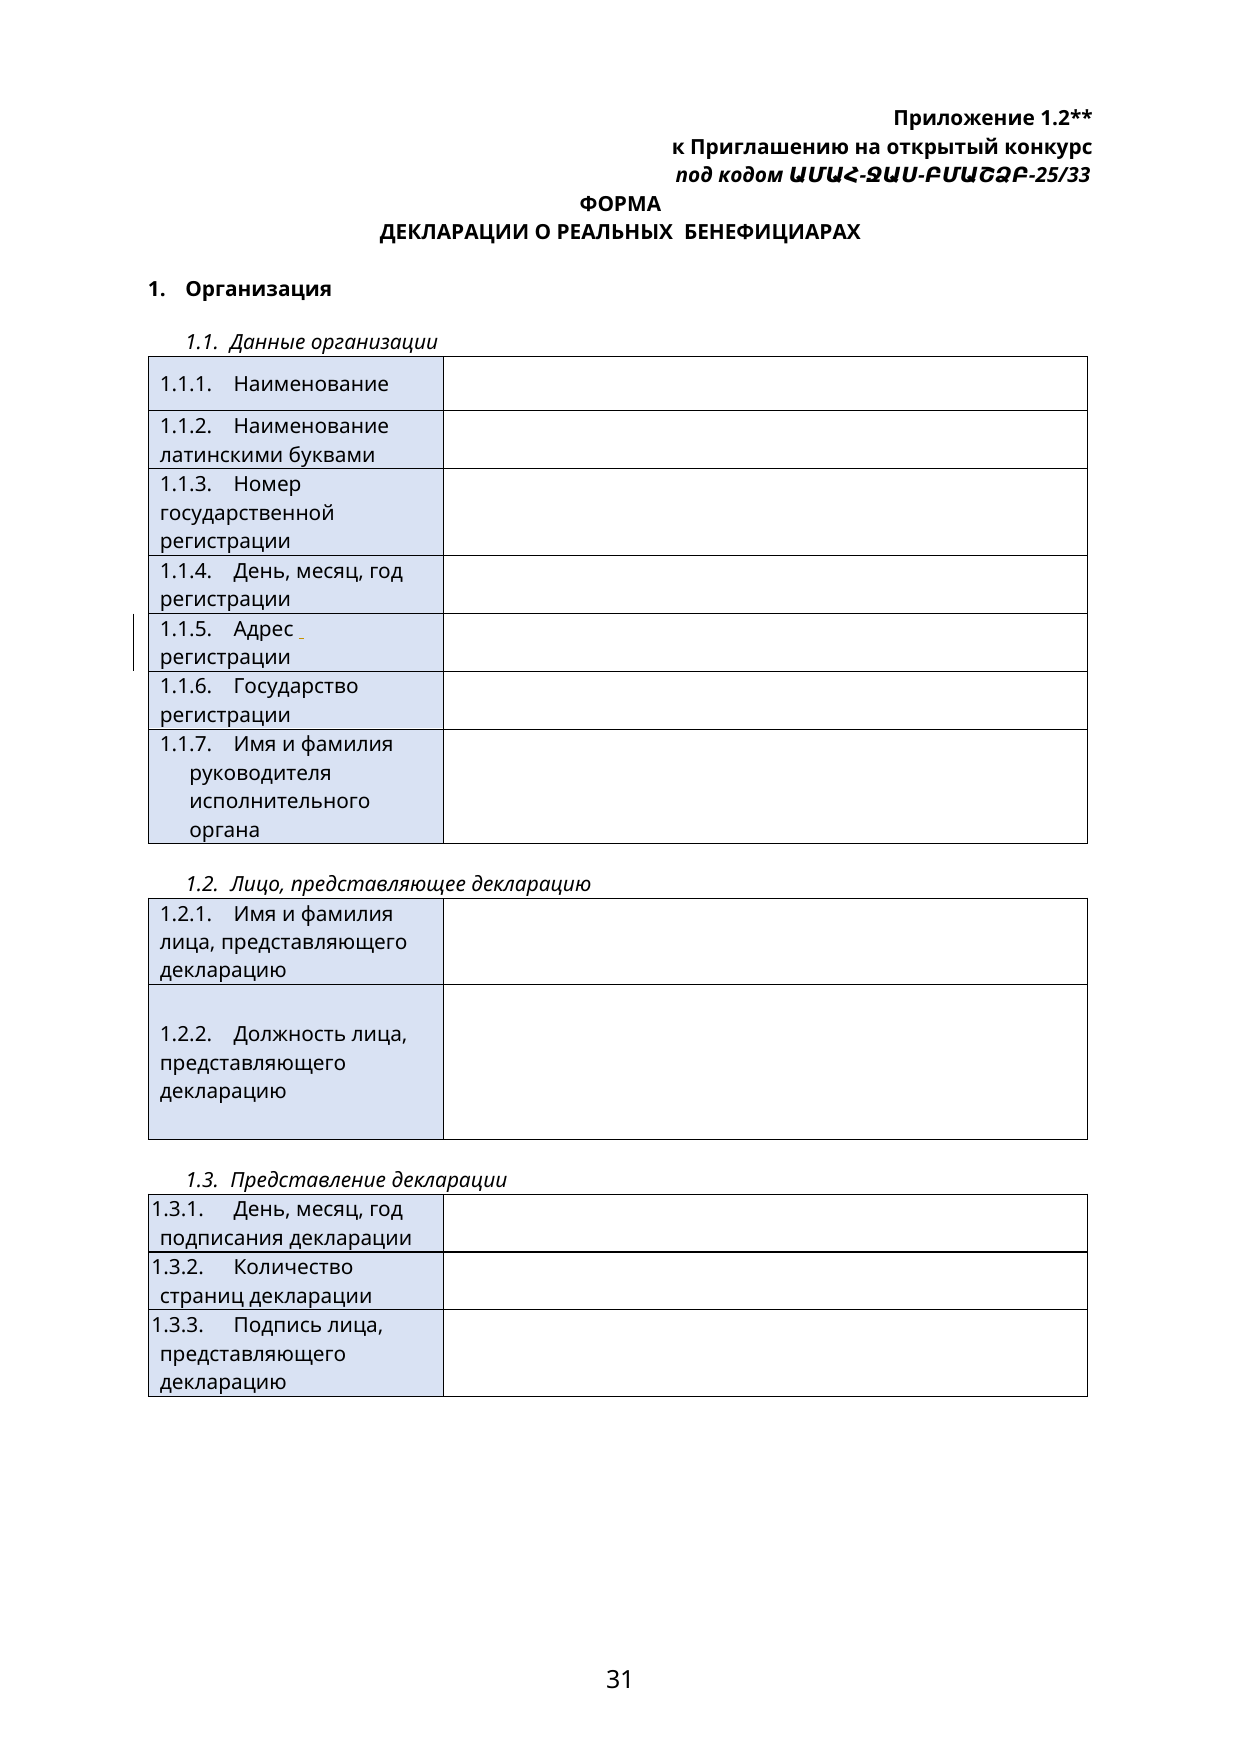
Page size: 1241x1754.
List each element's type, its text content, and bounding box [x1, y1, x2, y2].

table_cell День, месяц, год регистрации [149, 556, 443, 613]
table_cell [444, 730, 1087, 843]
text ДЕКЛАРАЦИИ О РЕАЛЬНЫХ БЕНЕФИЦИАРАХ [148, 217, 1092, 246]
text Приложение 1.2** [148, 103, 1092, 132]
text ФОРМА [148, 189, 1092, 217]
table_header Наименование [149, 357, 443, 410]
table_header [444, 357, 1087, 410]
table_header День, месяц, год подписания декларации [149, 1195, 443, 1251]
table_cell [444, 411, 1087, 468]
table_cell Государство регистрации [149, 672, 443, 728]
table_header [444, 899, 1087, 984]
table_cell Количество страниц декларации [149, 1253, 443, 1309]
table_cell Должность лица, представляющего декларацию [149, 985, 443, 1139]
table_cell [444, 985, 1087, 1139]
list Представление декларации [185, 1165, 1092, 1193]
table_header [444, 1195, 1087, 1251]
table_cell [444, 1253, 1087, 1309]
table_cell Подпись лица, представляющего декларацию [149, 1310, 443, 1396]
table_cell [444, 469, 1087, 555]
list Данные организации [185, 327, 1092, 356]
table_cell Наименование латинскими буквами [149, 411, 443, 468]
table_cell Номер государственной регистрации [149, 469, 443, 555]
list Лицо, представляющее декларацию [185, 869, 1092, 898]
subtitle под кодом ԱՄԱՀ-ՋԱՍ-ԲՄԱՇՁԲ-25/33 [148, 160, 1092, 189]
table_cell [444, 614, 1087, 671]
table_cell Адрес регистрации [149, 614, 443, 671]
list Организация [148, 274, 1092, 302]
table_cell Имя и фамилия руководителя исполнительного органа [149, 730, 443, 843]
table_cell [444, 672, 1087, 728]
text к Приглашению на открытый конкурс [148, 132, 1092, 160]
table_cell [444, 556, 1087, 613]
table_cell [444, 1310, 1087, 1396]
table_header Имя и фамилия лица, представляющего декларацию [149, 899, 443, 984]
